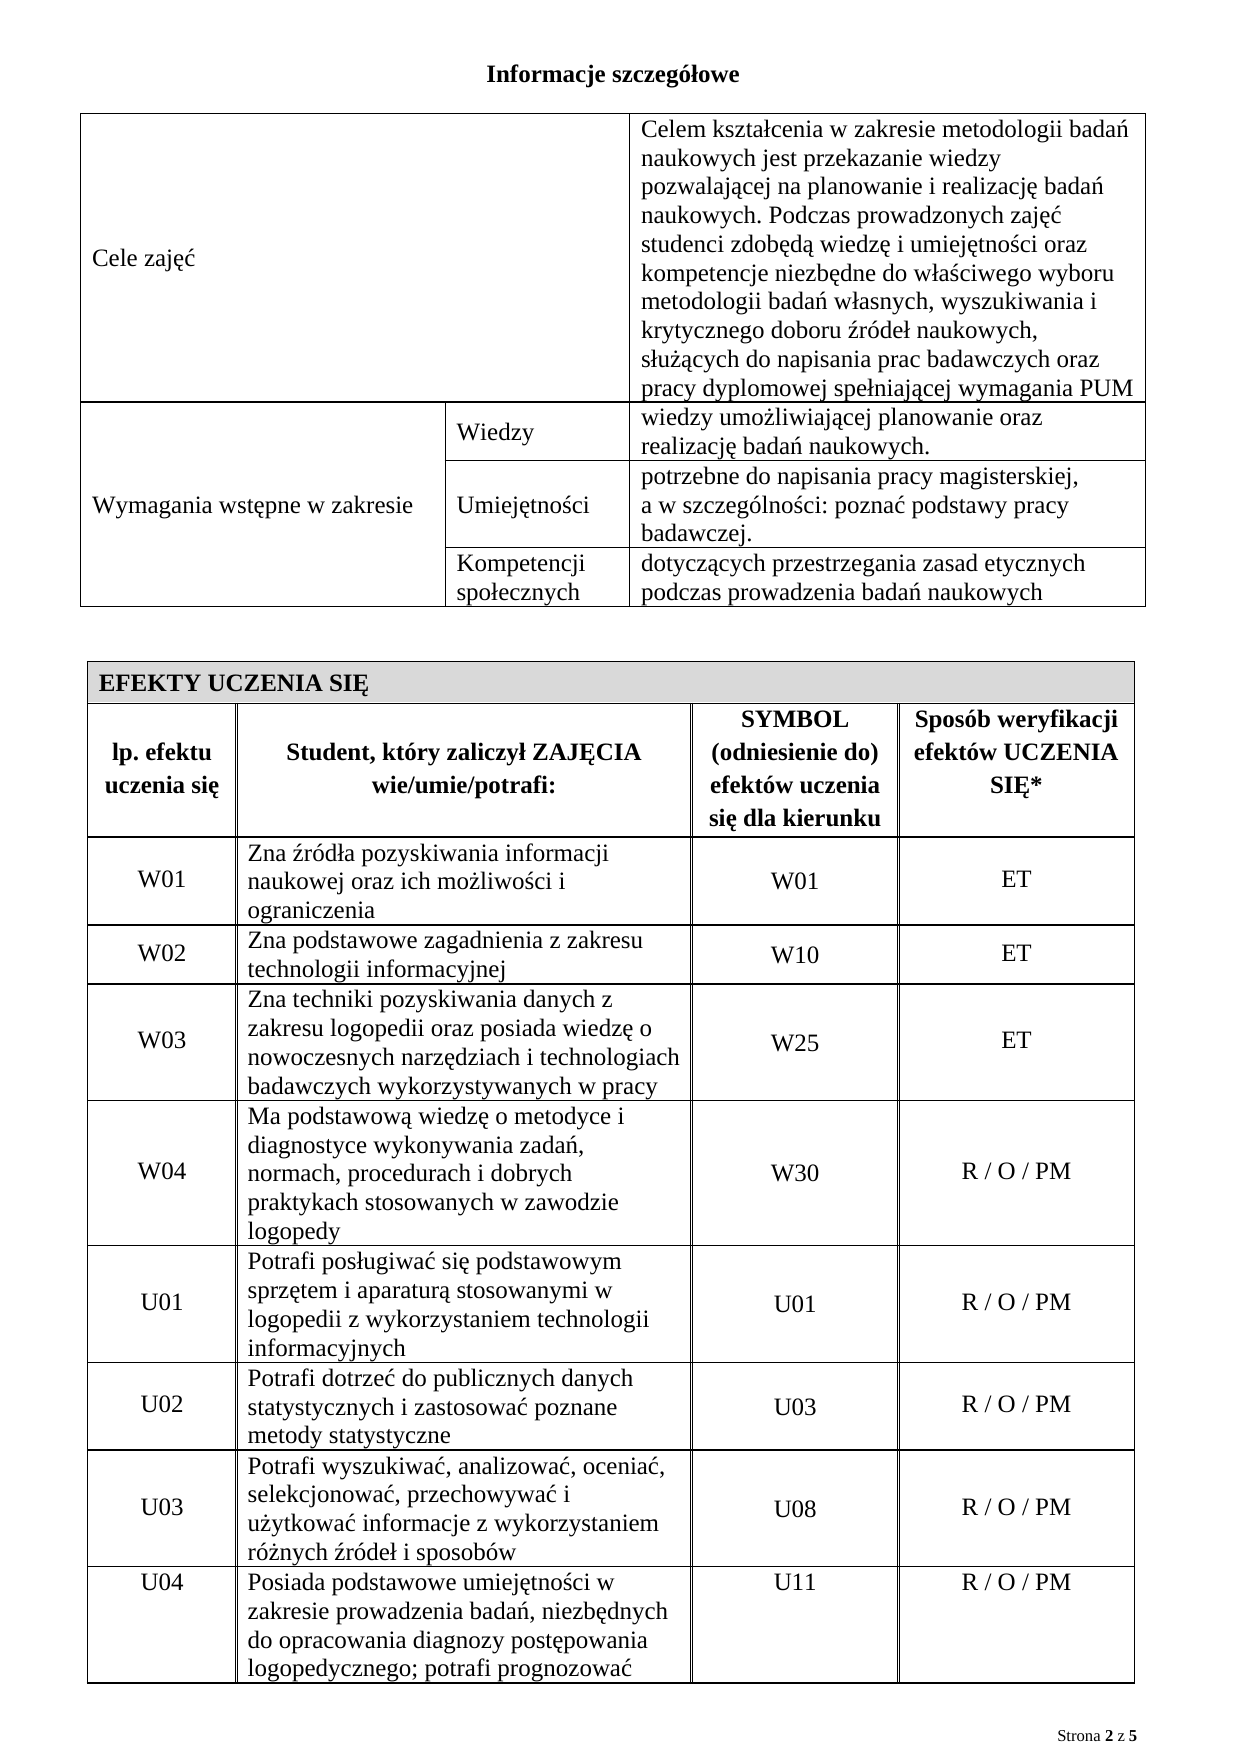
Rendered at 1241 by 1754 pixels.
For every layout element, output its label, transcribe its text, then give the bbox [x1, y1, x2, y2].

table_cell R / O / PM [900, 1451, 1134, 1566]
table_header Celem kształcenia w zakresie metodologii badań naukowych jest przekazanie wiedzy pozwalającej na planowanie i realizację badań naukowych. Podczas prowadzonych zajęć studenci zdobędą wiedzę i umiejętności oraz kompetencje niezbędne do właściwego wyboru metodologii badań własnych, wyszukiwania i krytycznego doboru źródeł naukowych, służących do napisania prac badawczych oraz pracy dyplomowej spełniającej wymagania PUM [630, 114, 1145, 401]
table_cell Student, który zaliczył ZAJĘCIA wie/umie/potrafi: [238, 704, 690, 836]
table_cell lp. efektu uczenia się [88, 704, 235, 836]
table_cell Potrafi posługiwać się podstawowym sprzętem i aparaturą stosowanymi w logopedii z wykorzystaniem technologii informacyjnych [238, 1246, 690, 1361]
table_cell W01 [88, 838, 235, 924]
table_cell Potrafi wyszukiwać, analizować, oceniać, selekcjonować, przechowywać i użytkować informacje z wykorzystaniem różnych źródeł i sposobów [238, 1451, 690, 1566]
table_cell Wymagania wstępne w zakresie [81, 403, 445, 606]
table_cell wiedzy umożliwiającej planowanie oraz realizację badań naukowych. [630, 403, 1145, 460]
table_cell U03 [693, 1363, 897, 1449]
table_cell U04 [88, 1567, 235, 1682]
table_cell ET [900, 926, 1134, 983]
table_cell Zna źródła pozyskiwania informacji naukowej oraz ich możliwości i ograniczenia [238, 838, 690, 924]
table_cell W03 [88, 985, 235, 1099]
table_cell Wiedzy [446, 403, 629, 460]
text Informacje szczegółowe [89, 59, 1137, 88]
table_cell U01 [88, 1246, 235, 1361]
table_cell W04 [88, 1101, 235, 1245]
table_cell Zna podstawowe zagadnienia z zakresu technologii informacyjnej [238, 926, 690, 983]
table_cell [238, 1567, 690, 1682]
table_cell SYMBOL (odniesienie do) efektów uczenia się dla kierunku [693, 704, 897, 836]
table_cell Ma podstawową wiedzę o metodyce i diagnostyce wykonywania zadań, normach, procedurach i dobrych praktykach stosowanych w zawodzie logopedy [238, 1101, 690, 1245]
table_cell W30 [693, 1101, 897, 1245]
table_cell W25 [693, 985, 897, 1099]
table_cell R / O / PM [900, 1101, 1134, 1245]
table_cell ET [900, 985, 1134, 1099]
table_cell W10 [693, 926, 897, 983]
table_cell Potrafi dotrzeć do publicznych danych statystycznych i zastosować poznane metody statystyczne [238, 1363, 690, 1449]
table_cell Zna techniki pozyskiwania danych z zakresu logopedii oraz posiada wiedzę o nowoczesnych narzędziach i technologiach badawczych wykorzystywanych w pracy [238, 985, 690, 1099]
table_cell dotyczących przestrzegania zasad etycznych podczas prowadzenia badań naukowych [630, 548, 1145, 606]
table_cell U01 [693, 1246, 897, 1361]
table_cell R / O / PM [900, 1567, 1134, 1682]
table_cell U08 [693, 1451, 897, 1566]
table_cell Kompetencji społecznych [446, 548, 629, 606]
table_cell W02 [88, 926, 235, 983]
table_header Cele zajęć [81, 114, 629, 401]
table_cell U02 [88, 1363, 235, 1449]
table_cell W01 [693, 838, 897, 924]
table_cell R / O / PM [900, 1363, 1134, 1449]
table_cell R / O / PM [900, 1246, 1134, 1361]
table_cell U11 [693, 1567, 897, 1682]
table_cell potrzebne do napisania pracy magisterskiej, a w szczególności: poznać podstawy pracy badawczej. [630, 461, 1145, 547]
table_cell Umiejętności [446, 461, 629, 547]
table_header EFEKTY UCZENIA SIĘ [88, 662, 1134, 702]
table_cell Sposób weryfikacji efektów UCZENIA SIĘ* [900, 704, 1134, 836]
table_cell ET [900, 838, 1134, 924]
table_cell U03 [88, 1451, 235, 1566]
